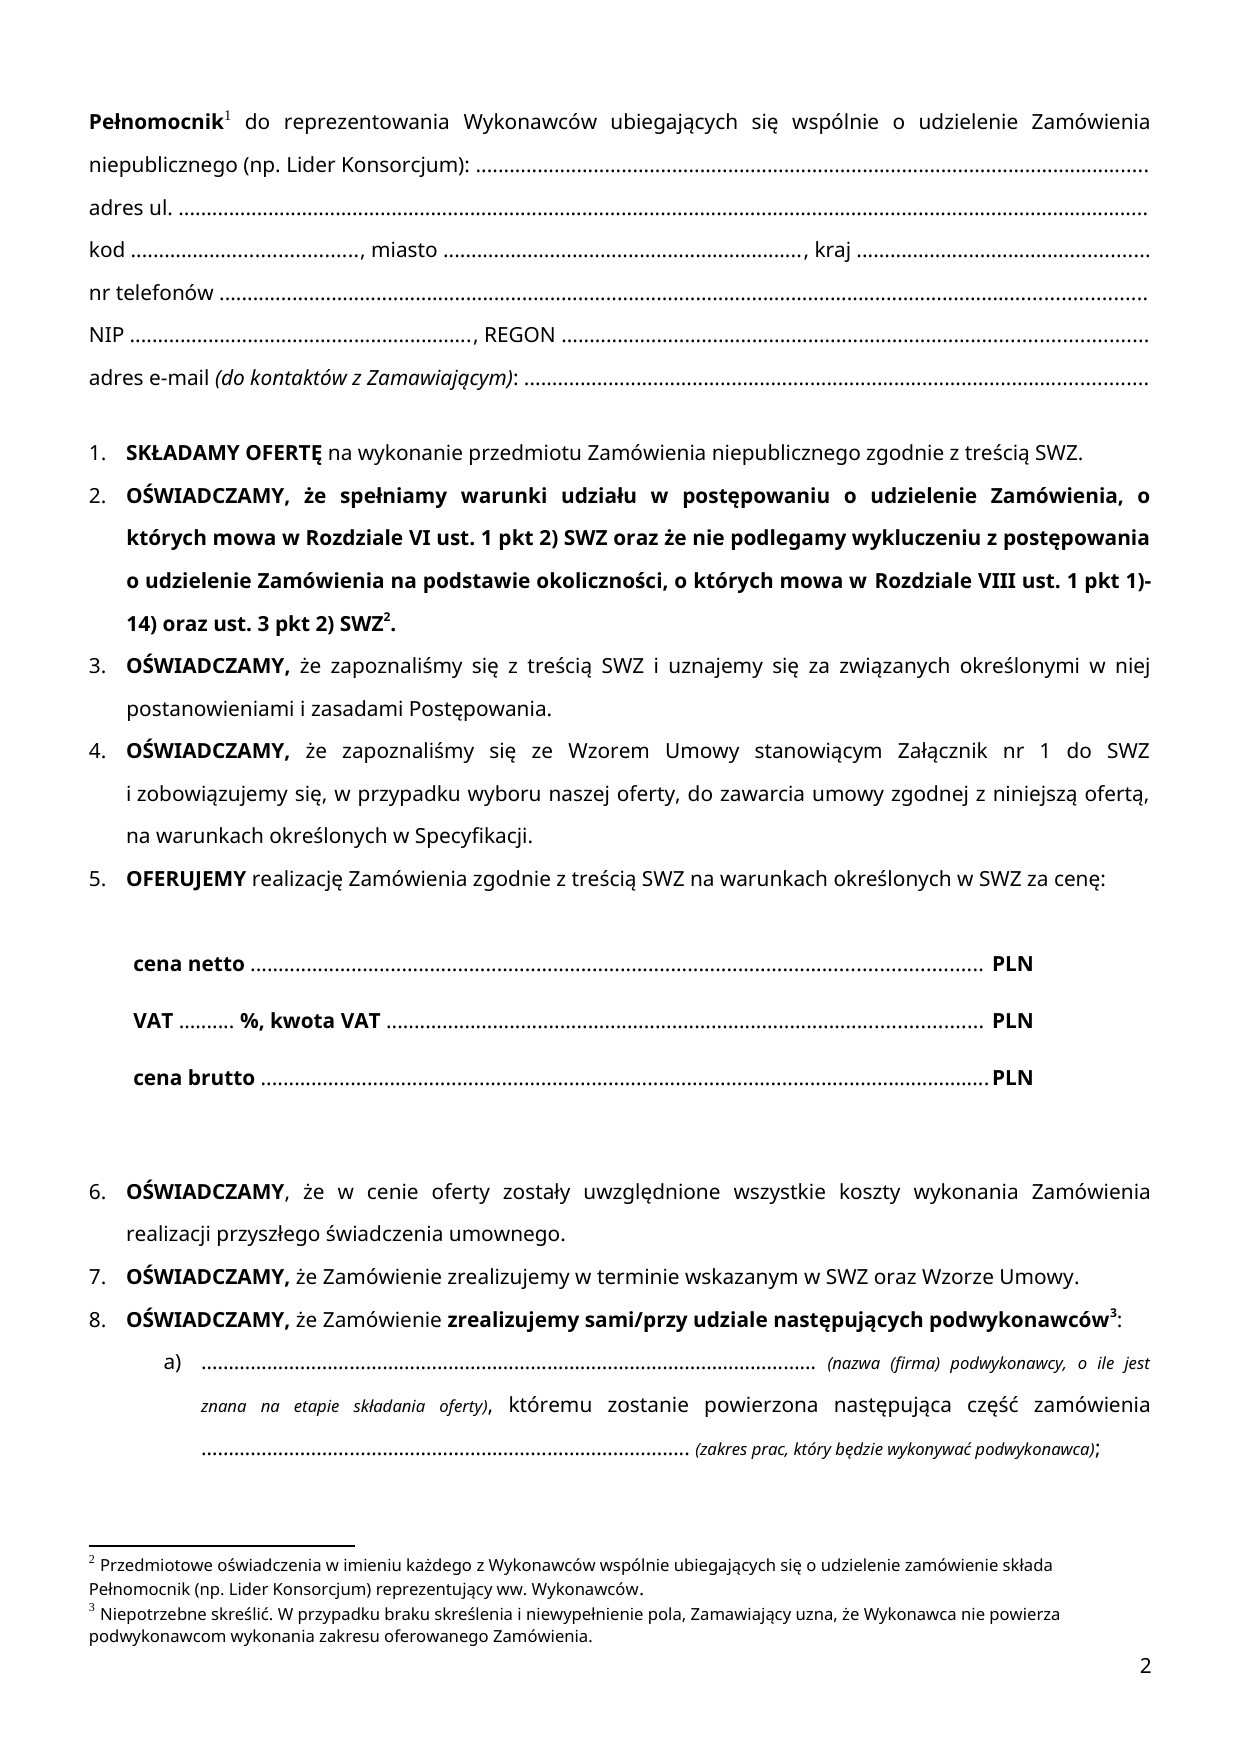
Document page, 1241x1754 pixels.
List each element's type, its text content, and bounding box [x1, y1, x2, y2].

list OŚWIADCZAMY, że w cenie oferty zostały uwzględnione wszystkie koszty wykonania Zamówienia realizacji przyszłego świadczenia umownego. [89, 1177, 1152, 1248]
text adres ul. [89, 193, 1152, 221]
list Oświadczamy, że zapoznaliśmy się z treścią SWZ i uznajemy się za związanych określonymi w niej postanowieniami i zasadami Postępowania. [89, 651, 1152, 722]
text cena brutto PLN [133, 1063, 1152, 1092]
list OŚWIADCZAMY, że Zamówienie zrealizujemy sami/przy udziale następujących podwykonawców: [89, 1305, 1152, 1333]
list SKŁADAMY OFERTĘ na wykonanie przedmiotu Zamówienia niepublicznego zgodnie z treścią SWZ. [89, 438, 1152, 467]
text adres e-mail (do kontaktów z Zamawiającym): [89, 363, 1152, 391]
list OFERUJEMY realizację Zamówienia zgodnie z treścią SWZ na warunkach określonych w SWZ za cenę: [89, 864, 1152, 893]
list OŚWIADCZAMY, że zapoznaliśmy się ze Wzorem Umowy stanowiącym Załącznik nr 1 do SWZ i zobowiązujemy się, w przypadku wyboru naszej oferty, do zawarcia umowy zgodnej z niniejszą ofertą, na warunkach określonych w Specyfikacji. [89, 736, 1152, 850]
text NIP , REGON [89, 320, 1152, 349]
text VAT .......... %, kwota VAT PLN [133, 1006, 1152, 1035]
list OŚWIADCZAMY, że spełniamy warunki udziału w postępowaniu o udzielenie Zamówienia, o których mowa w Rozdziale VI ust. 1 pkt 2) SWZ oraz że nie podlegamy wykluczeniu z postępowania o udzielenie Zamówienia na podstawie okoliczności, o których mowa w Rozdziale VIII ust. 1 pkt 1)-14) oraz ust. 3 pkt 2) SWZ. [89, 481, 1152, 637]
text cena netto PLN [133, 949, 1152, 978]
text kod , miasto , kraj [89, 235, 1152, 264]
list OŚWIADCZAMY, że Zamówienie zrealizujemy w terminie wskazanym w SWZ oraz Wzorze Umowy. [89, 1262, 1152, 1291]
list ………………………………………………………………………….……………………… (nazwa (firma) podwykonawcy, o ile jest znana na etapie składania oferty), któremu zostanie powierzona następująca część zamówienia …………………………………………………………………………….. (zakres prac, który będzie wykonywać podwykonawca); [163, 1347, 1152, 1461]
text Pełnomocnik1 do reprezentowania Wykonawców ubiegających się wspólnie o udzielenie Zamówienia niepublicznego (np. Lider Konsorcjum): [89, 106, 1152, 178]
text nr telefonów [89, 278, 1152, 306]
